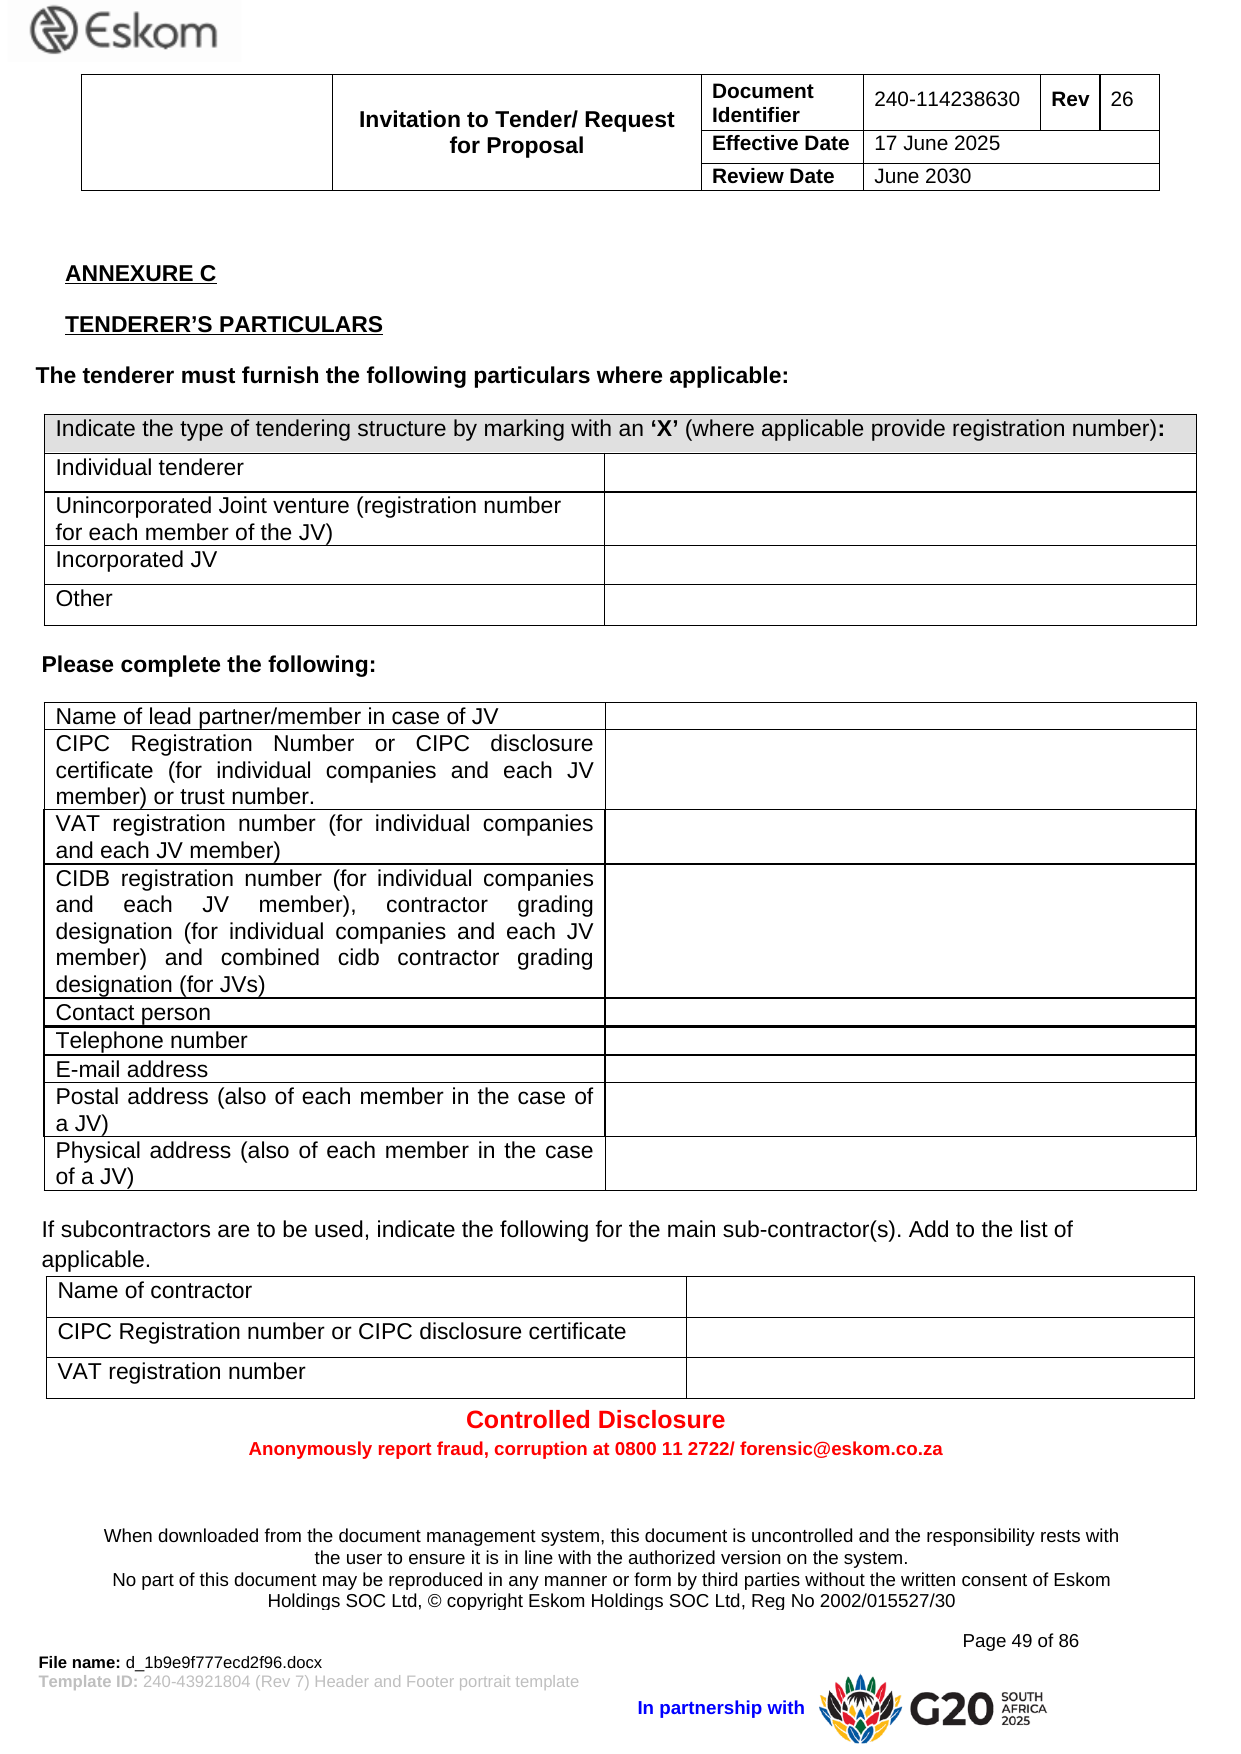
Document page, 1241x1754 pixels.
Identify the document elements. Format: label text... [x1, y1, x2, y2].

table_cell CIDB registration number (for individual companies and each JV member), contractor grading designation (for individual companies and each JV member) and combined cidb contractor grading designation (for JVs) [45, 865, 604, 997]
text TENDERER’S PARTICULARS [65, 311, 1128, 338]
table_cell [606, 865, 1195, 997]
table_cell [606, 999, 1195, 1025]
table_cell [605, 585, 1196, 625]
table_header Indicate the type of tendering structure by marking with an ‘X’ (where applicable provide registration number): [45, 415, 1196, 452]
table_cell [605, 546, 1196, 584]
table_cell VAT registration number (for individual companies and each JV member) [45, 810, 604, 863]
table_cell [606, 1028, 1195, 1054]
table_header [687, 1277, 1194, 1317]
text The tenderer must furnish the following particulars where applicable: [35, 362, 1128, 389]
table_cell [606, 810, 1195, 863]
table_header [606, 703, 1196, 729]
table_cell Contact person [45, 999, 604, 1025]
table_cell CIPC Registration number or CIPC disclosure certificate [47, 1318, 686, 1357]
table_cell [687, 1318, 1194, 1357]
table_cell [605, 454, 1196, 491]
text If subcontractors are to be used, indicate the following for the main sub-contractor(s). Add to the list of applicable. [41, 1216, 1128, 1272]
table_cell CIPC Registration Number or CIPC disclosure certificate (for individual companies and each JV member) or trust number. [45, 730, 605, 809]
picture [818, 1673, 1051, 1744]
table_cell Physical address (also of each member in the case of a JV) [45, 1137, 605, 1190]
table_header Name of contractor [47, 1277, 686, 1317]
table_cell Telephone number [45, 1028, 604, 1054]
table_cell [605, 493, 1196, 545]
table_cell [606, 1137, 1196, 1190]
table_cell Other [45, 585, 604, 625]
text ANNEXURE C [65, 260, 1128, 287]
text Please complete the following: [41, 651, 1128, 677]
table_cell [606, 1083, 1195, 1136]
table_cell Incorporated JV [45, 546, 604, 584]
table_cell [687, 1358, 1194, 1398]
table_cell Individual tenderer [45, 454, 604, 491]
table_cell E-mail address [45, 1056, 604, 1082]
table_cell [606, 730, 1196, 809]
table_header Name of lead partner/member in case of JV [45, 703, 605, 729]
table_cell Unincorporated Joint venture (registration number for each member of the JV) [45, 493, 604, 545]
table_cell VAT registration number [47, 1358, 686, 1398]
table_cell [606, 1056, 1195, 1082]
table_cell Postal address (also of each member in the case of a JV) [45, 1083, 604, 1136]
